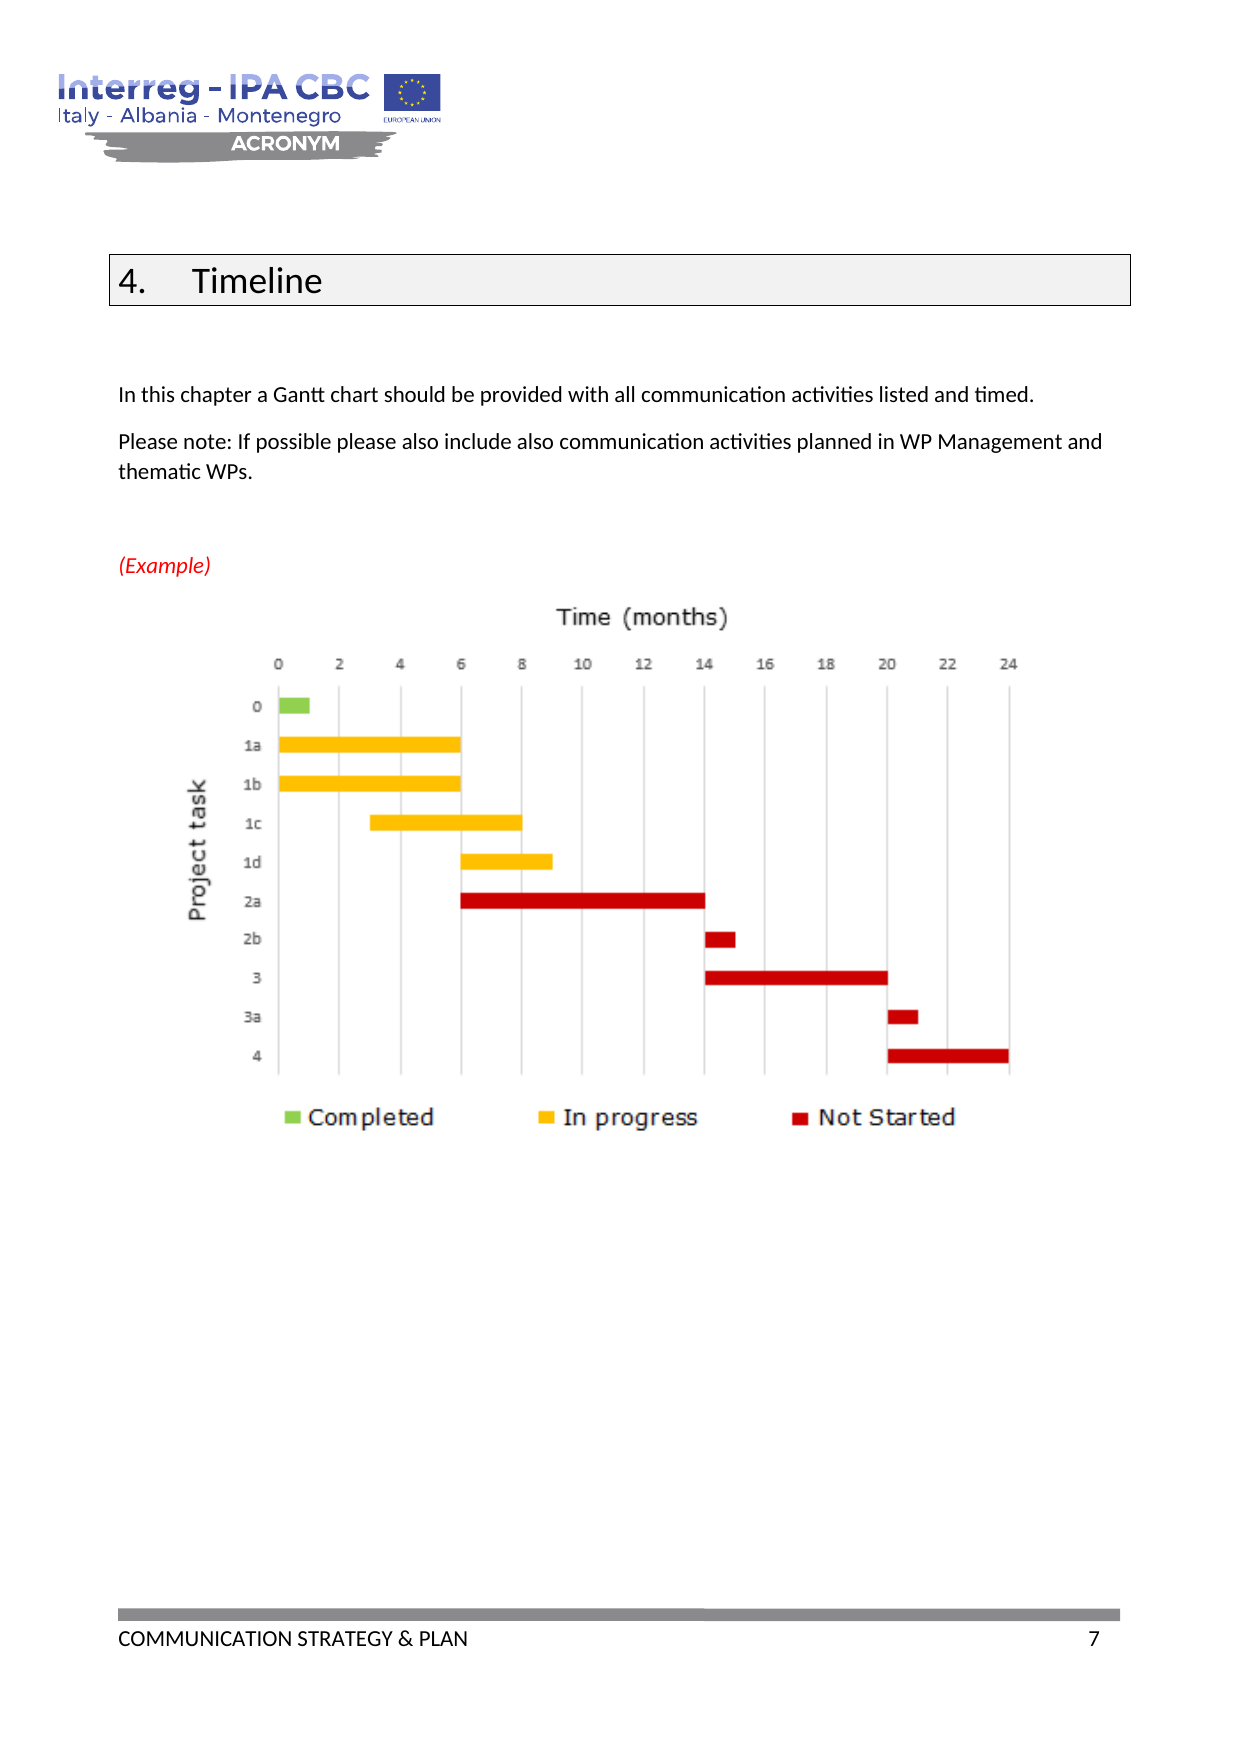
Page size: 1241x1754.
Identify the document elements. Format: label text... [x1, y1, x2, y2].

text (Example) [118, 551, 1122, 579]
text Please note: If possible please also include also communication activities planned in WP Management and thematic WPs. [118, 427, 1122, 485]
text In this chapter a Gantt chart should be provided with all communication activities listed and timed. [118, 380, 1122, 408]
list Timeline [110, 255, 1130, 305]
picture [177, 598, 1063, 1154]
